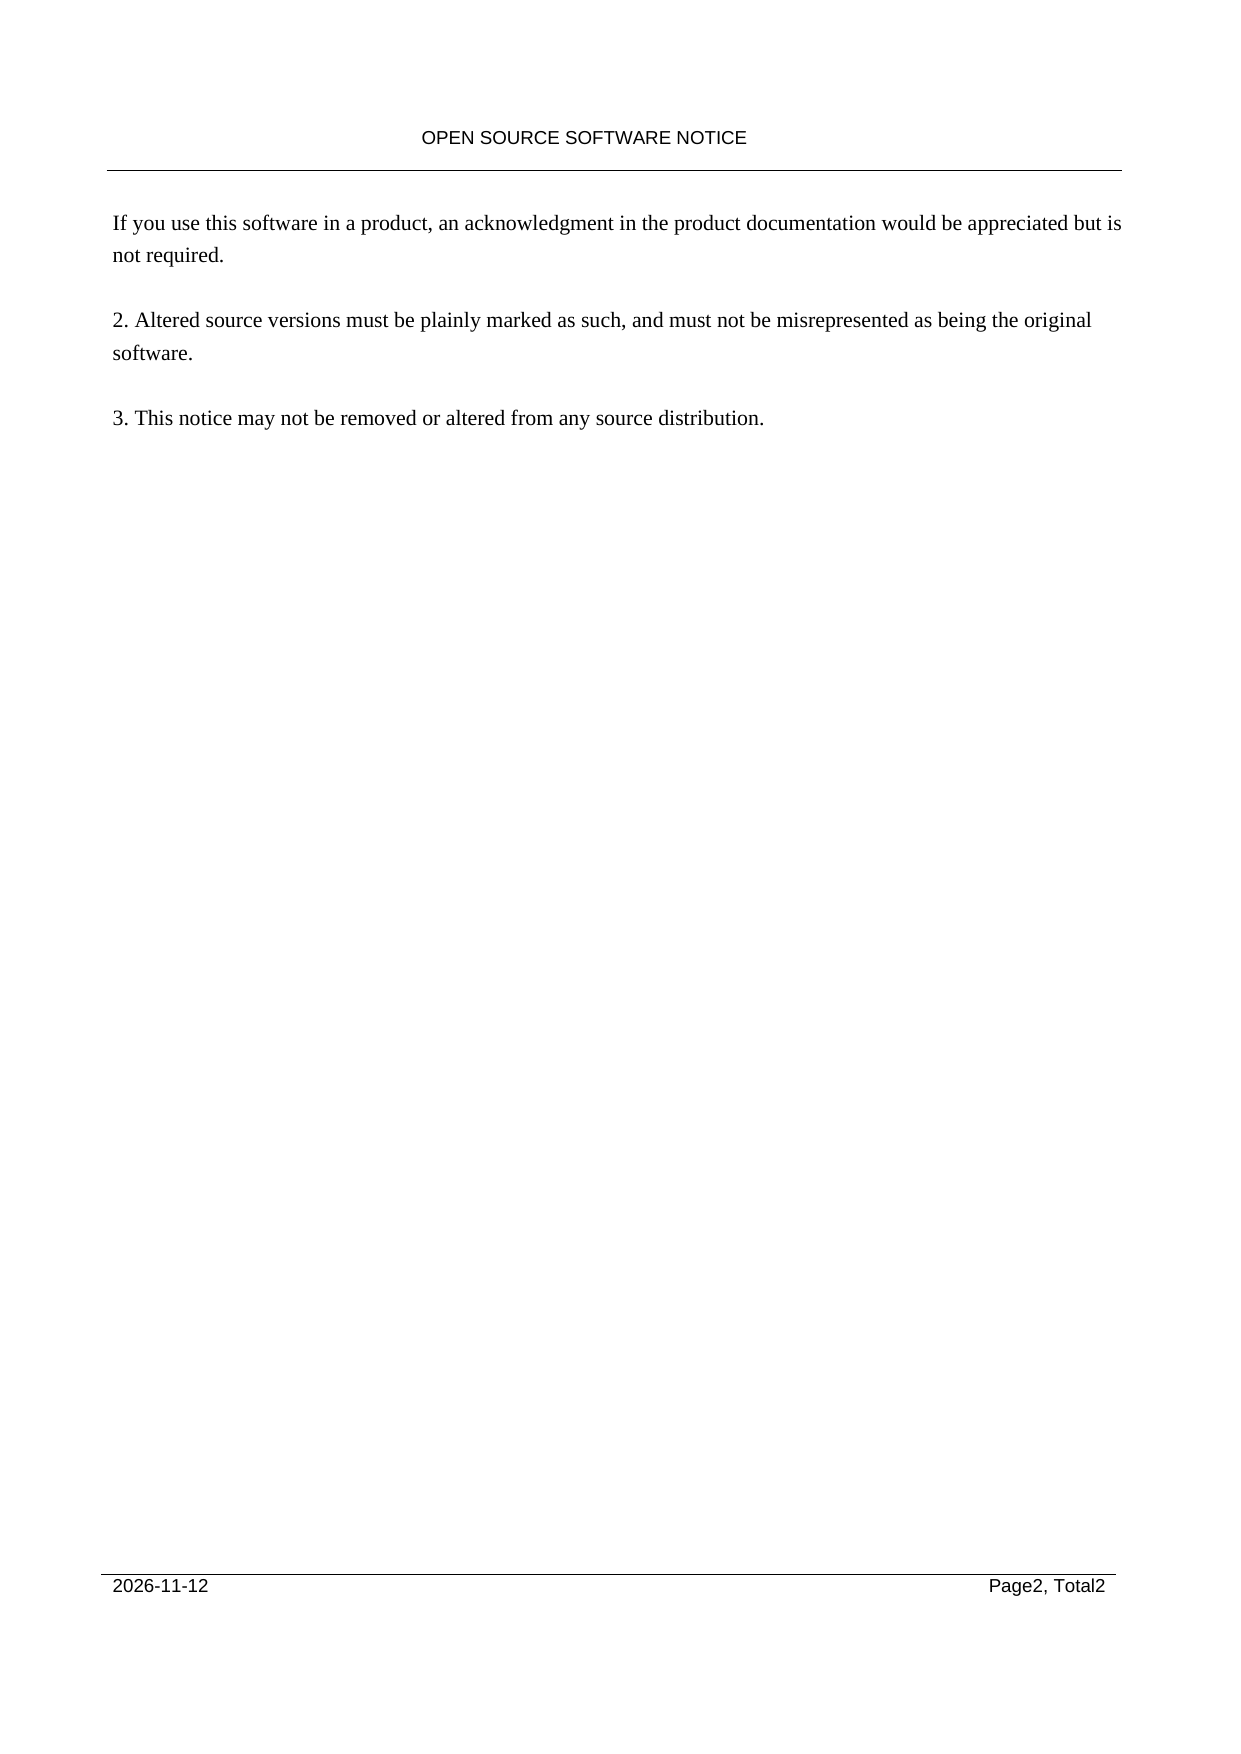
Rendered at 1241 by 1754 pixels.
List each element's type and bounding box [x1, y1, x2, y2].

text [112, 206, 1128, 466]
